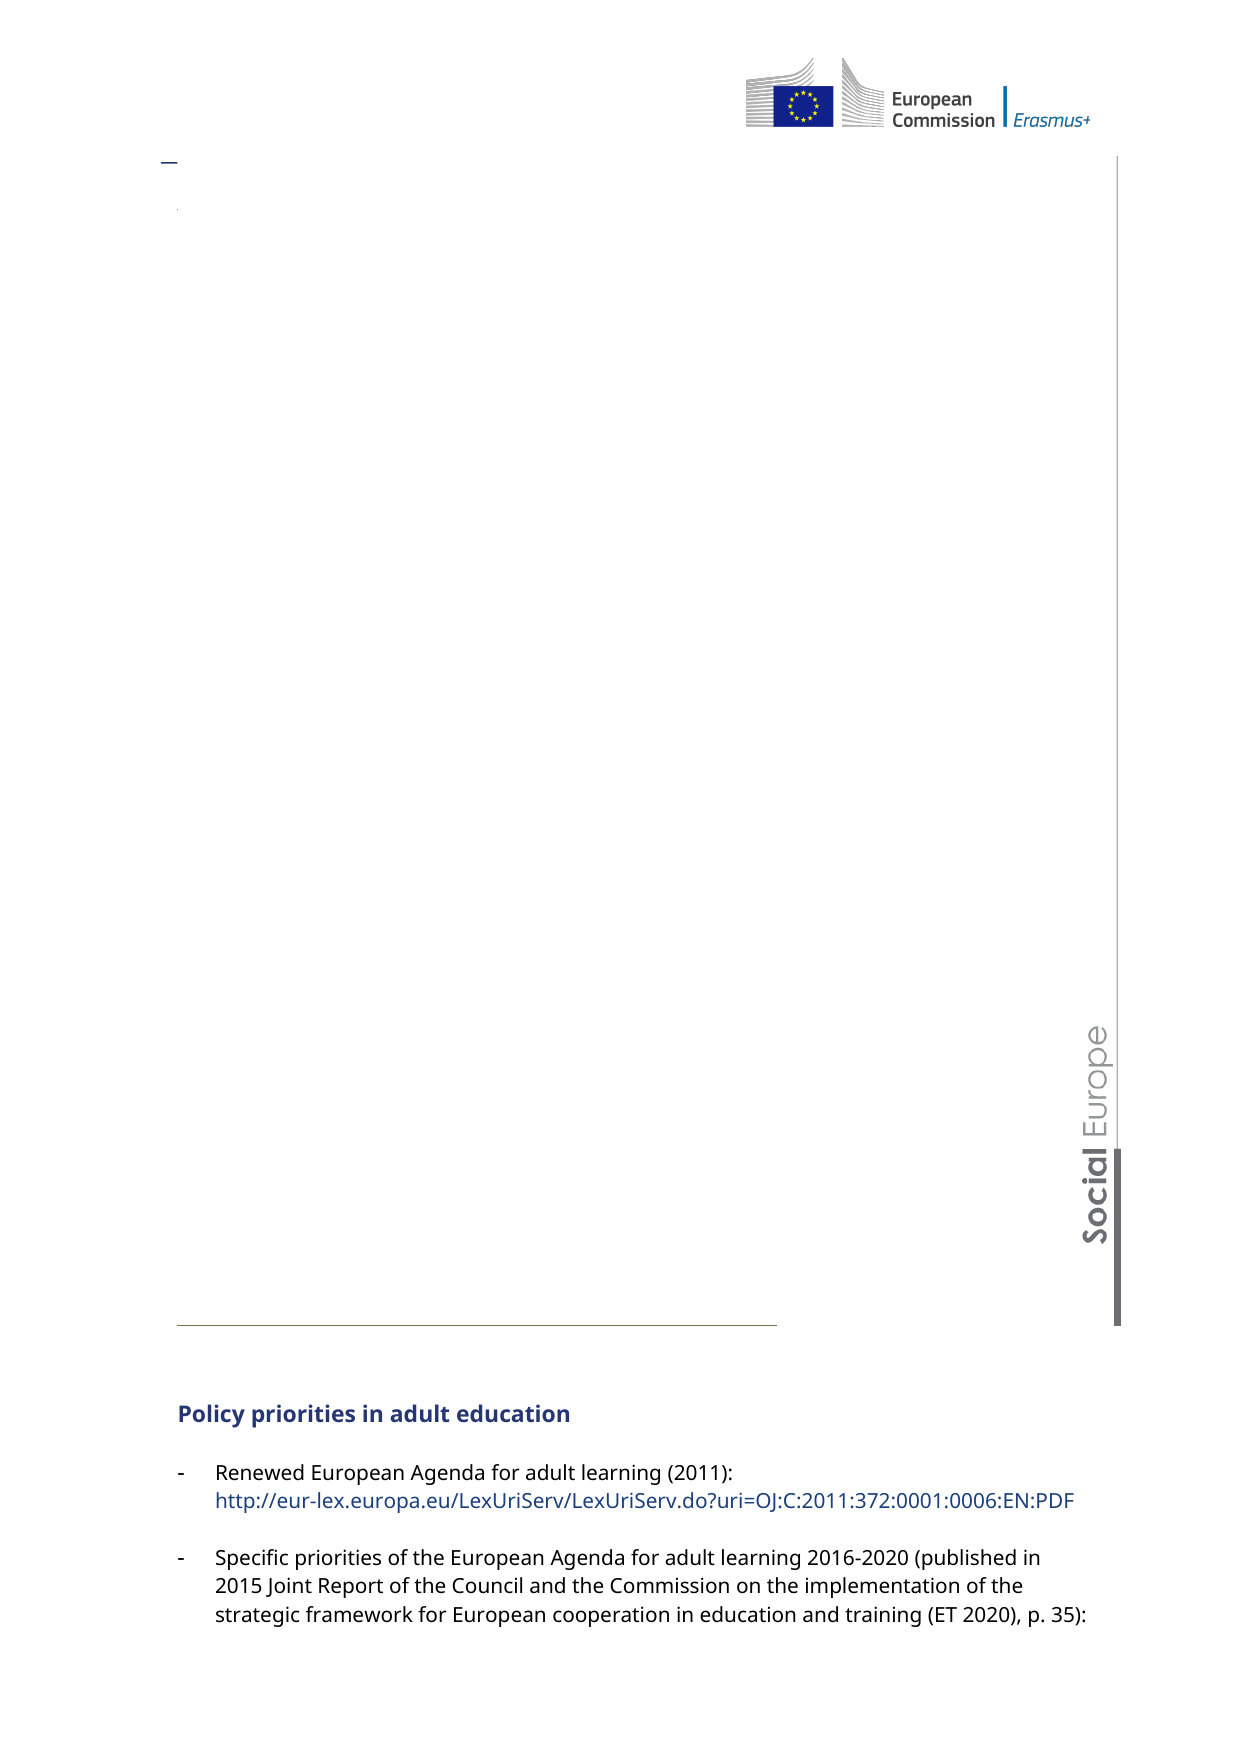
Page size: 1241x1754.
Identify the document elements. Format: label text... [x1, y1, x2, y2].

subtitle Policy priorities in adult education [177, 1398, 1092, 1429]
picture [177, 156, 1121, 1326]
list Specific priorities of the European Agenda for adult learning 2016-2020 (published in 2015 Joint Report of the Council and the Commission on the implementation of the strategic framework for European cooperation in education and training (ET 2020), p. 35): [177, 1543, 1092, 1628]
list Renewed European Agenda for adult learning (2011): [177, 1458, 1092, 1486]
picture [746, 58, 1090, 130]
text http://eur-lex.europa.eu/LexUriServ/LexUriServ.do?uri=OJ:C:2011:372:0001:0006:EN:PDF [215, 1486, 1092, 1515]
